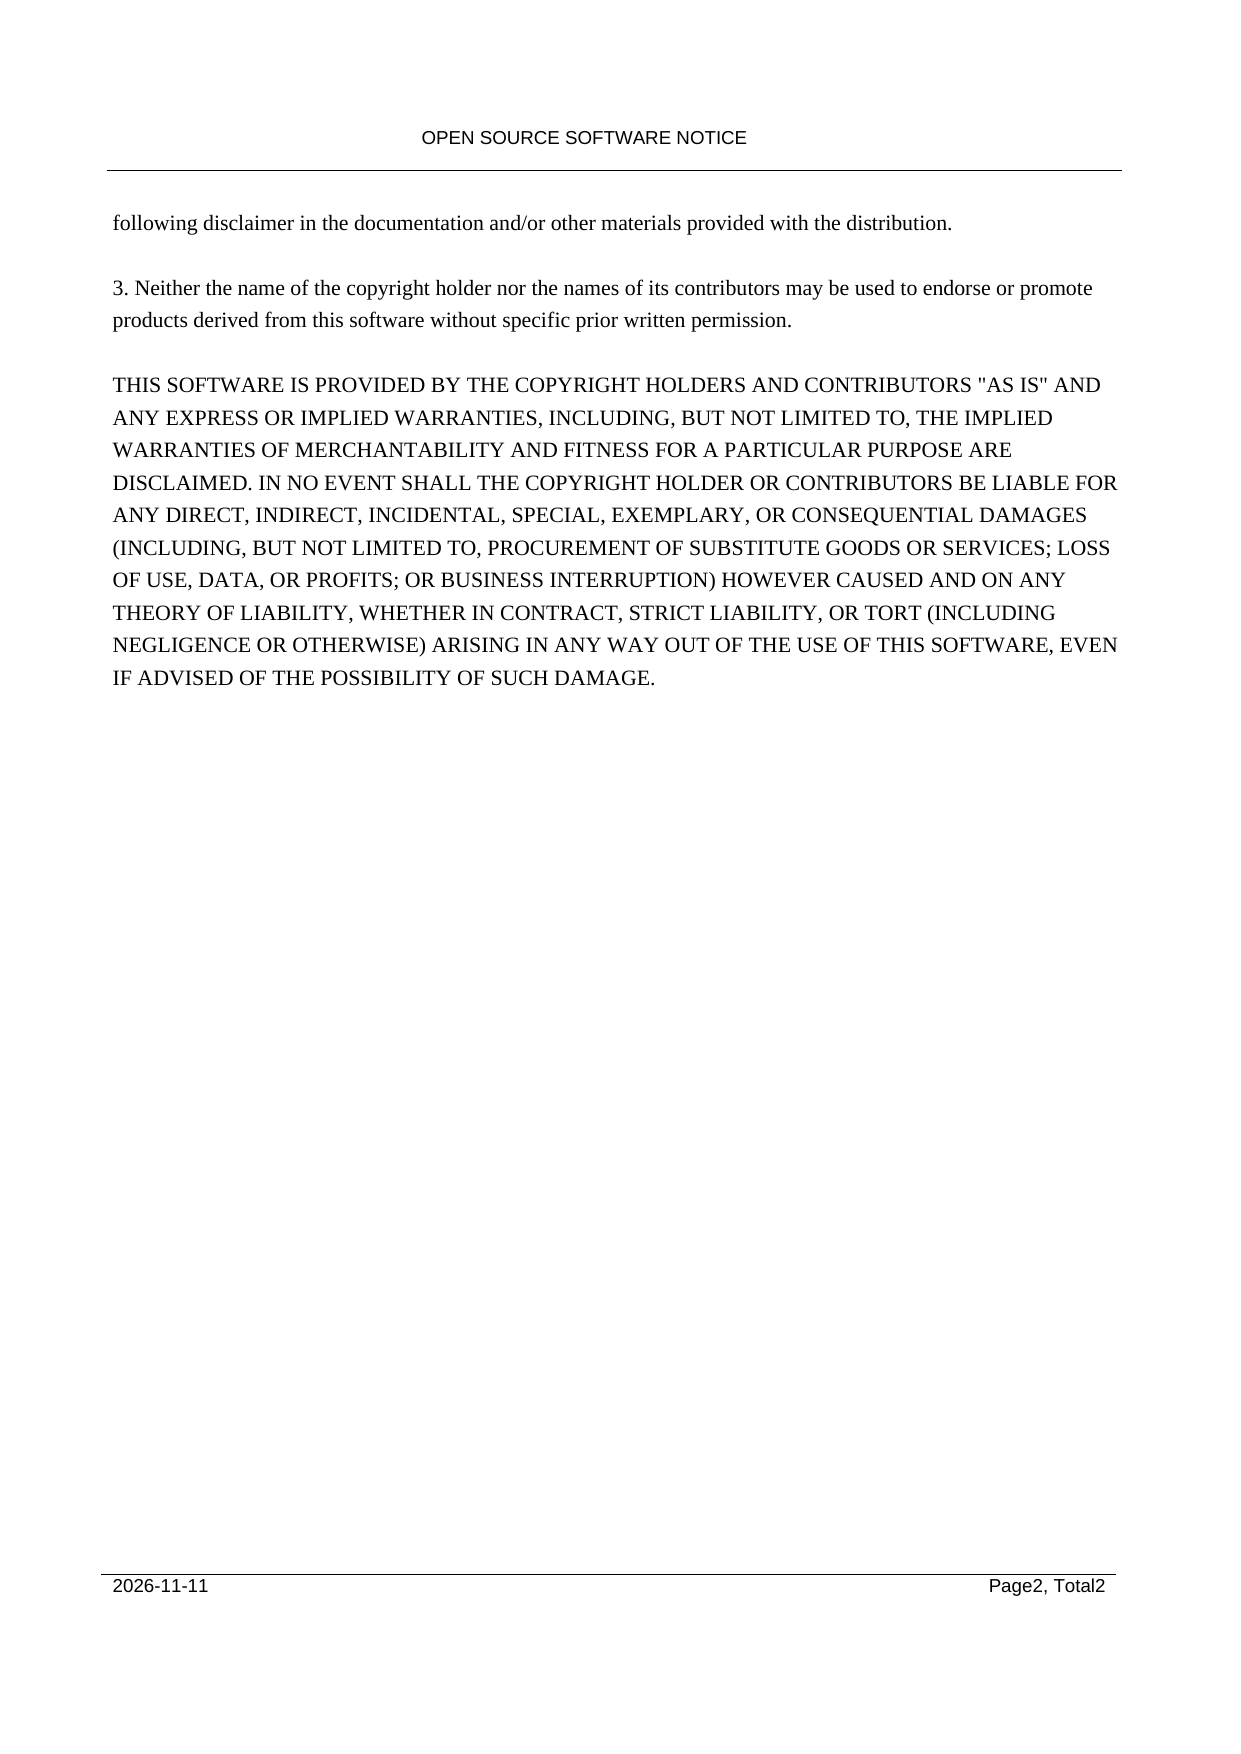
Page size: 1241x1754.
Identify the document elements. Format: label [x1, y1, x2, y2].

text [112, 206, 1128, 726]
